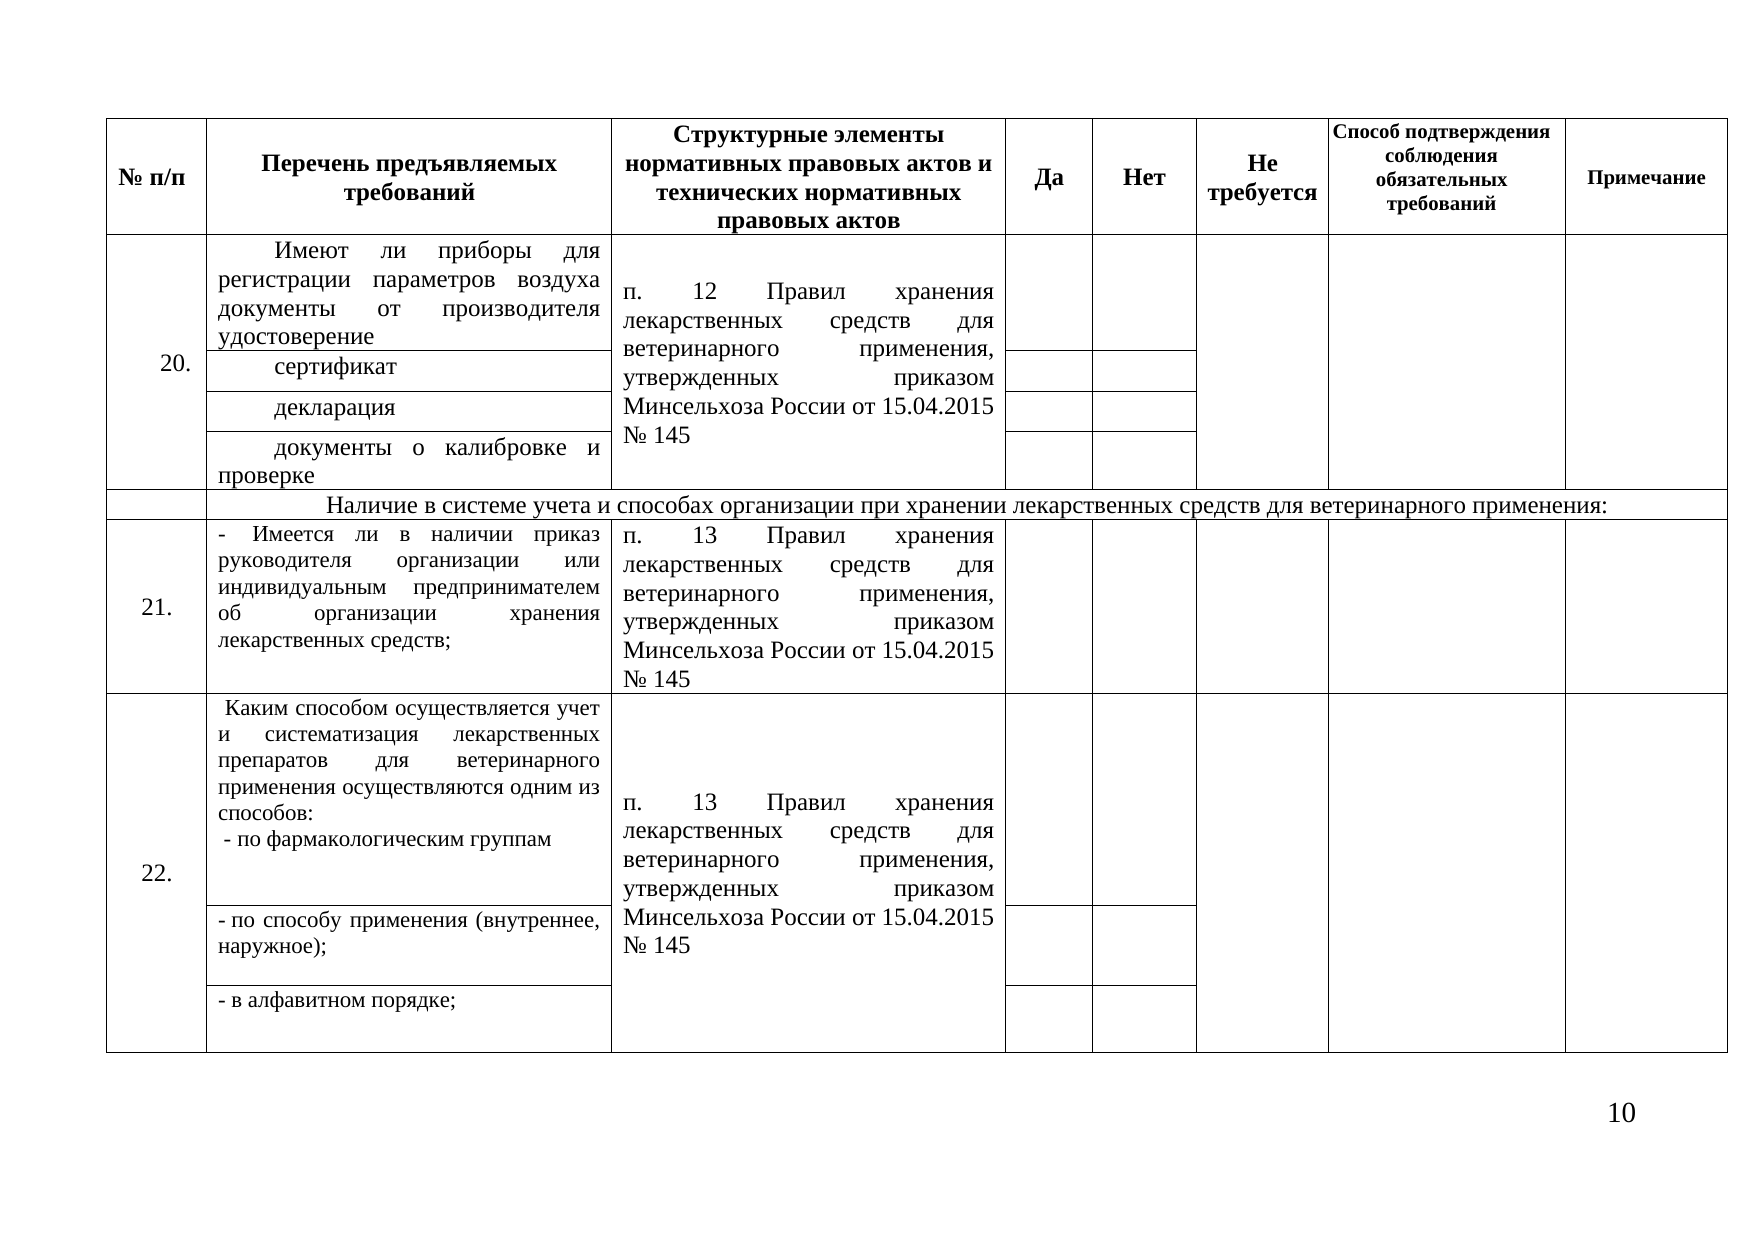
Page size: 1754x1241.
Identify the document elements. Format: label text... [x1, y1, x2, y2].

table_cell [1093, 235, 1196, 350]
table_cell [1006, 694, 1092, 904]
table_cell [1006, 906, 1092, 985]
table_cell сертификат [207, 351, 611, 391]
table_cell Наличие в системе учета и способах организации при хранении лекарственных средств для ветеринарного применения: [207, 490, 1727, 519]
table_cell Каким способом осуществляется учет и систематизация лекарственных препаратов для ветеринарного применения осуществляются одним из способов: - по фармакологическим группам [207, 694, 611, 904]
table_cell [1093, 906, 1196, 985]
table_cell Да [1006, 119, 1092, 234]
table_cell [1093, 392, 1196, 431]
table_cell [1197, 694, 1328, 1052]
table_cell 21. [107, 520, 206, 693]
table_cell - Имеется ли в наличии приказ руководителя организации или индивидуальным предпринимателем об организации хранения лекарственных средств; [207, 520, 611, 693]
table_cell [1566, 694, 1727, 1052]
table_cell [1006, 351, 1092, 391]
table_cell Структурные элементы нормативных правовых актов и технических нормативных правовых актов [612, 119, 1005, 234]
table_cell Примечание [1566, 119, 1727, 234]
table_cell [1197, 520, 1328, 693]
table_cell [1006, 392, 1092, 431]
table_cell п. 12 Правил хранения лекарственных средств для ветеринарного применения, утвержденных приказом Минсельхоза России от 15.04.2015 № 145 [612, 235, 1005, 489]
table_cell [1329, 694, 1565, 1052]
table_cell [1566, 235, 1727, 489]
table_cell [1006, 432, 1092, 489]
table_cell [1093, 520, 1196, 693]
table_cell № п/п [107, 119, 206, 234]
table_cell [1093, 694, 1196, 904]
table_cell Перечень предъявляемых требований [207, 119, 611, 234]
table_cell [1093, 432, 1196, 489]
table_cell [1566, 520, 1727, 693]
table_cell [1006, 986, 1092, 1052]
table_cell [1093, 351, 1196, 391]
table_cell документы о калибровке и проверке [207, 432, 611, 489]
table_cell - по способу применения (внутреннее, наружное); [207, 906, 611, 985]
table_cell п. 13 Правил хранения лекарственных средств для ветеринарного применения, утвержденных приказом Минсельхоза России от 15.04.2015 № 145 [612, 694, 1005, 1052]
table_cell Нет [1093, 119, 1196, 234]
table_cell - в алфавитном порядке; [207, 986, 611, 1052]
table_cell [1006, 235, 1092, 350]
table_cell [1329, 520, 1565, 693]
table_cell [1329, 235, 1565, 489]
table_cell п. 13 Правил хранения лекарственных средств для ветеринарного применения, утвержденных приказом Минсельхоза России от 15.04.2015 № 145 [612, 520, 1005, 693]
table_cell [1006, 520, 1092, 693]
table_cell 20. [107, 235, 206, 489]
table_cell Способ подтверждения соблюдения обязательных требований [1329, 119, 1565, 234]
table_cell Не требуется [1197, 119, 1328, 234]
table_cell [1197, 235, 1328, 489]
table_cell [107, 490, 206, 519]
table_cell Имеют ли приборы для регистрации параметров воздуха документы от производителя удостоверение [207, 235, 611, 350]
table_cell 22. [107, 694, 206, 1052]
table_cell [1093, 986, 1196, 1052]
table_cell декларация [207, 392, 611, 431]
